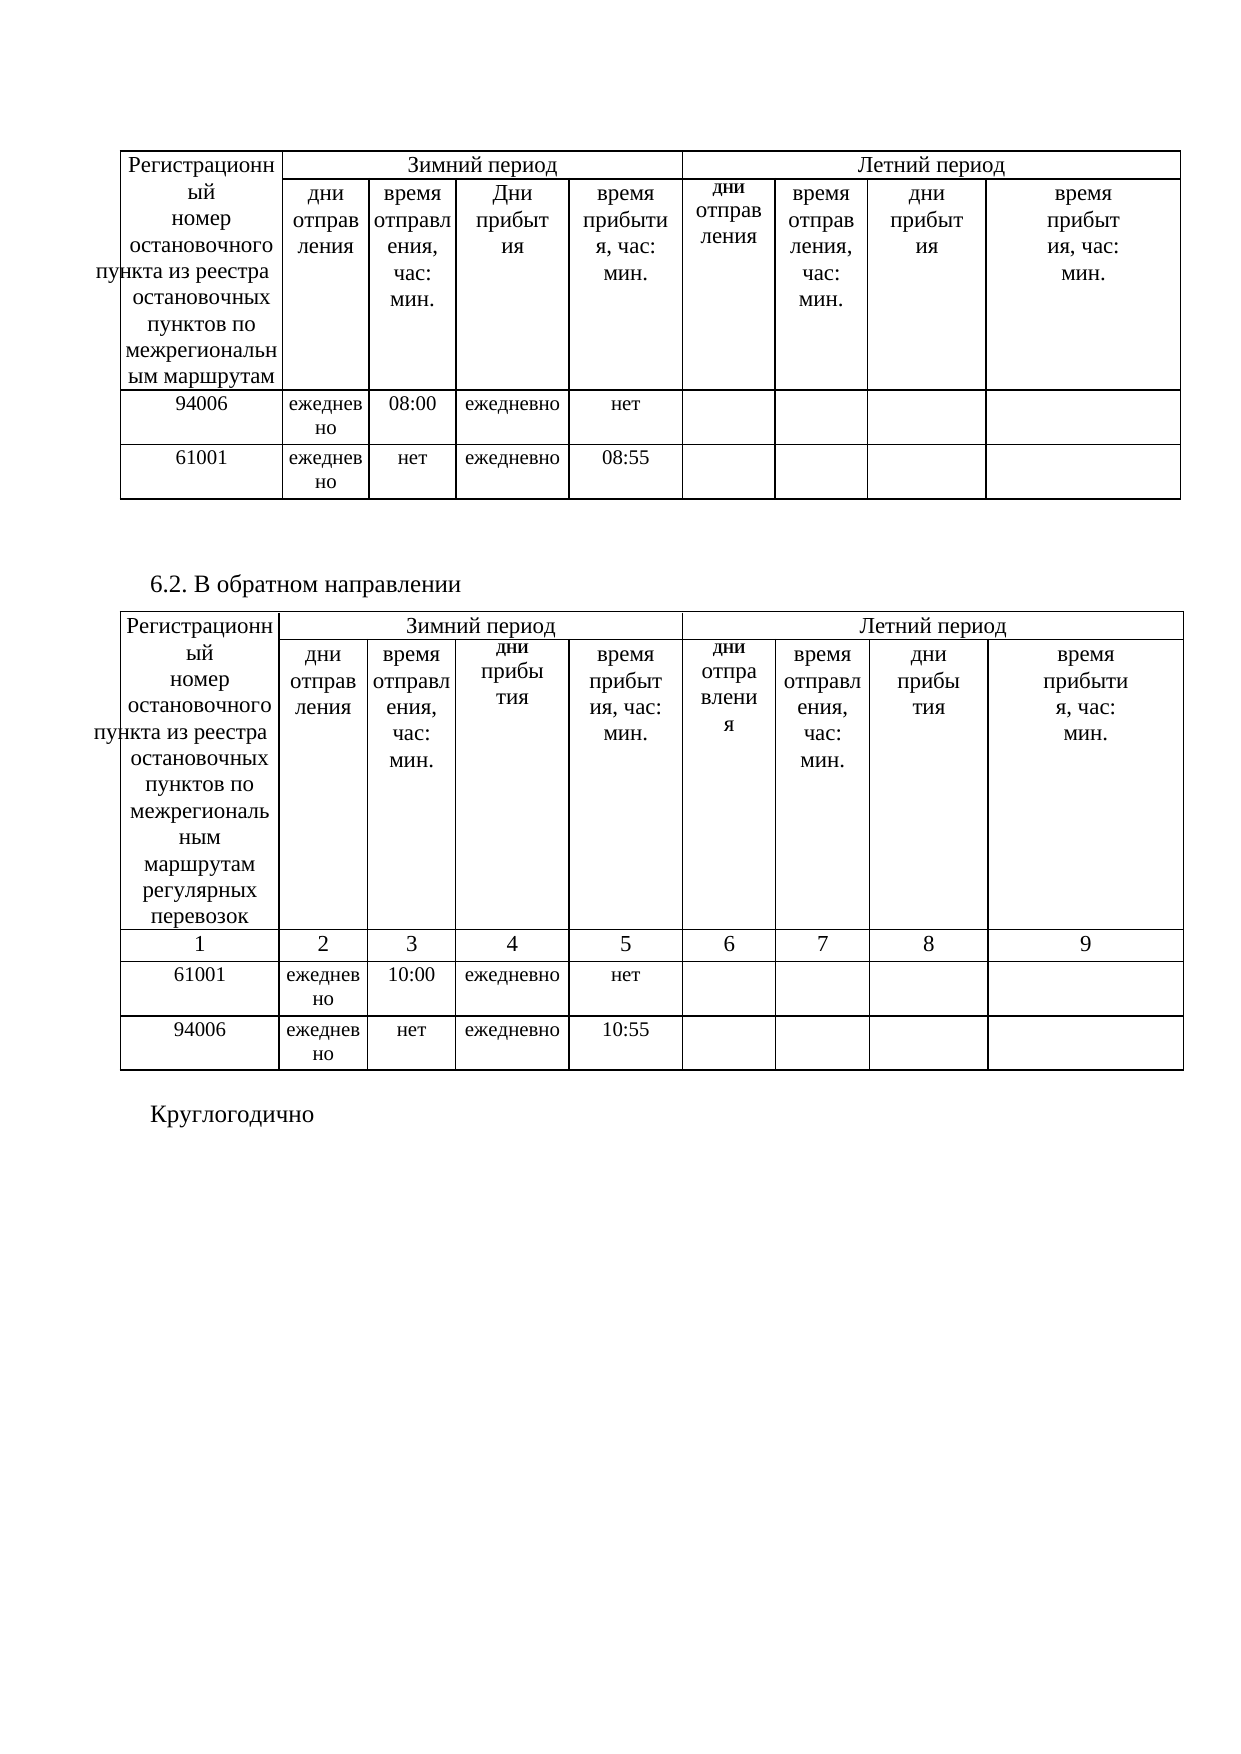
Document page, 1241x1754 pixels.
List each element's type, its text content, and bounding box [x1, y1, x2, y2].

table_cell нет [570, 391, 682, 444]
table_cell время прибыти я, час: мин. [989, 640, 1183, 929]
table_cell ДНИ отправ ления [683, 180, 774, 389]
table_cell [868, 391, 985, 444]
table_cell ежедневно [283, 445, 368, 498]
table_cell время отправл ения, час: мин. [368, 640, 455, 929]
table_cell 10:55 [570, 1017, 682, 1069]
table_cell [870, 962, 987, 1015]
table_cell [989, 1017, 1183, 1069]
table_cell 2 [280, 930, 367, 961]
table_cell время отправл ения, час: мин. [776, 640, 869, 929]
table_cell ДНИ прибы тия [456, 640, 568, 929]
table_cell ежедневно [280, 962, 367, 1015]
table_header Регистрационный номер остановочного пункта из реестра остановочных пунктов по межрегиональным маршрутам регулярных перевозок [121, 612, 279, 929]
table_cell ежедневно [457, 391, 568, 444]
table_cell ежедневно [456, 1017, 568, 1069]
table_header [121, 152, 282, 389]
table_cell дни отправ ления [283, 180, 368, 389]
table_header Зимний период [283, 152, 682, 178]
table_cell [870, 1017, 987, 1069]
table_cell дни отправ ления [280, 640, 367, 929]
table_cell время отправ ления, час: мин. [776, 180, 867, 389]
table_cell [683, 391, 774, 444]
table_cell время отправл ения, час: мин. [370, 180, 455, 389]
table_header Летний период [683, 612, 1183, 639]
table_cell 3 [368, 930, 455, 961]
table_cell время прибыт ия, час: мин. [987, 180, 1180, 389]
table_cell 9 [989, 930, 1183, 961]
table_cell 7 [776, 930, 869, 961]
table_cell 08:00 [370, 391, 455, 444]
table_cell нет [370, 445, 455, 498]
table_cell 6 [683, 930, 775, 961]
table_cell 4 [456, 930, 568, 961]
table_cell 8 [870, 930, 987, 961]
table_cell ДНИ отпра влени я [683, 640, 775, 929]
text Круглогодично [150, 1099, 1090, 1128]
table_cell [683, 1017, 775, 1069]
text 6.2. В обратном направлении [150, 569, 1090, 598]
table_cell [776, 445, 867, 498]
table_cell время прибыт ия, час: мин. [570, 640, 682, 929]
table_cell 08:55 [570, 445, 682, 498]
table_cell 61001 [121, 445, 282, 498]
table_cell ежедневно [456, 962, 568, 1015]
table_cell [683, 962, 775, 1015]
table_cell 61001 [121, 962, 278, 1015]
table_cell дни прибы тия [870, 640, 987, 929]
table_cell 5 [570, 930, 682, 961]
table_cell время прибыти я, час: мин. [570, 180, 682, 389]
table_header Летний период [683, 152, 1180, 178]
table_cell ежедневно [283, 391, 368, 444]
table_cell [868, 445, 985, 498]
table_cell [776, 391, 867, 444]
table_cell 94006 [121, 391, 282, 444]
table_cell [989, 962, 1183, 1015]
table_cell [987, 391, 1180, 444]
table_cell [683, 445, 774, 498]
table_cell 10:00 [368, 962, 455, 1015]
table_cell 1 [121, 930, 278, 961]
table_cell дни прибыт ия [868, 180, 985, 389]
table_cell нет [368, 1017, 455, 1069]
table_cell ежедневно [280, 1017, 367, 1069]
table_cell [776, 1017, 869, 1069]
table_header Зимний период [280, 612, 682, 639]
table_cell [776, 962, 869, 1015]
table_cell Дни прибыт ия [457, 180, 568, 389]
table_cell 94006 [121, 1017, 278, 1069]
table_cell ежедневно [457, 445, 568, 498]
table_cell [987, 445, 1180, 498]
table_cell нет [570, 962, 682, 1015]
